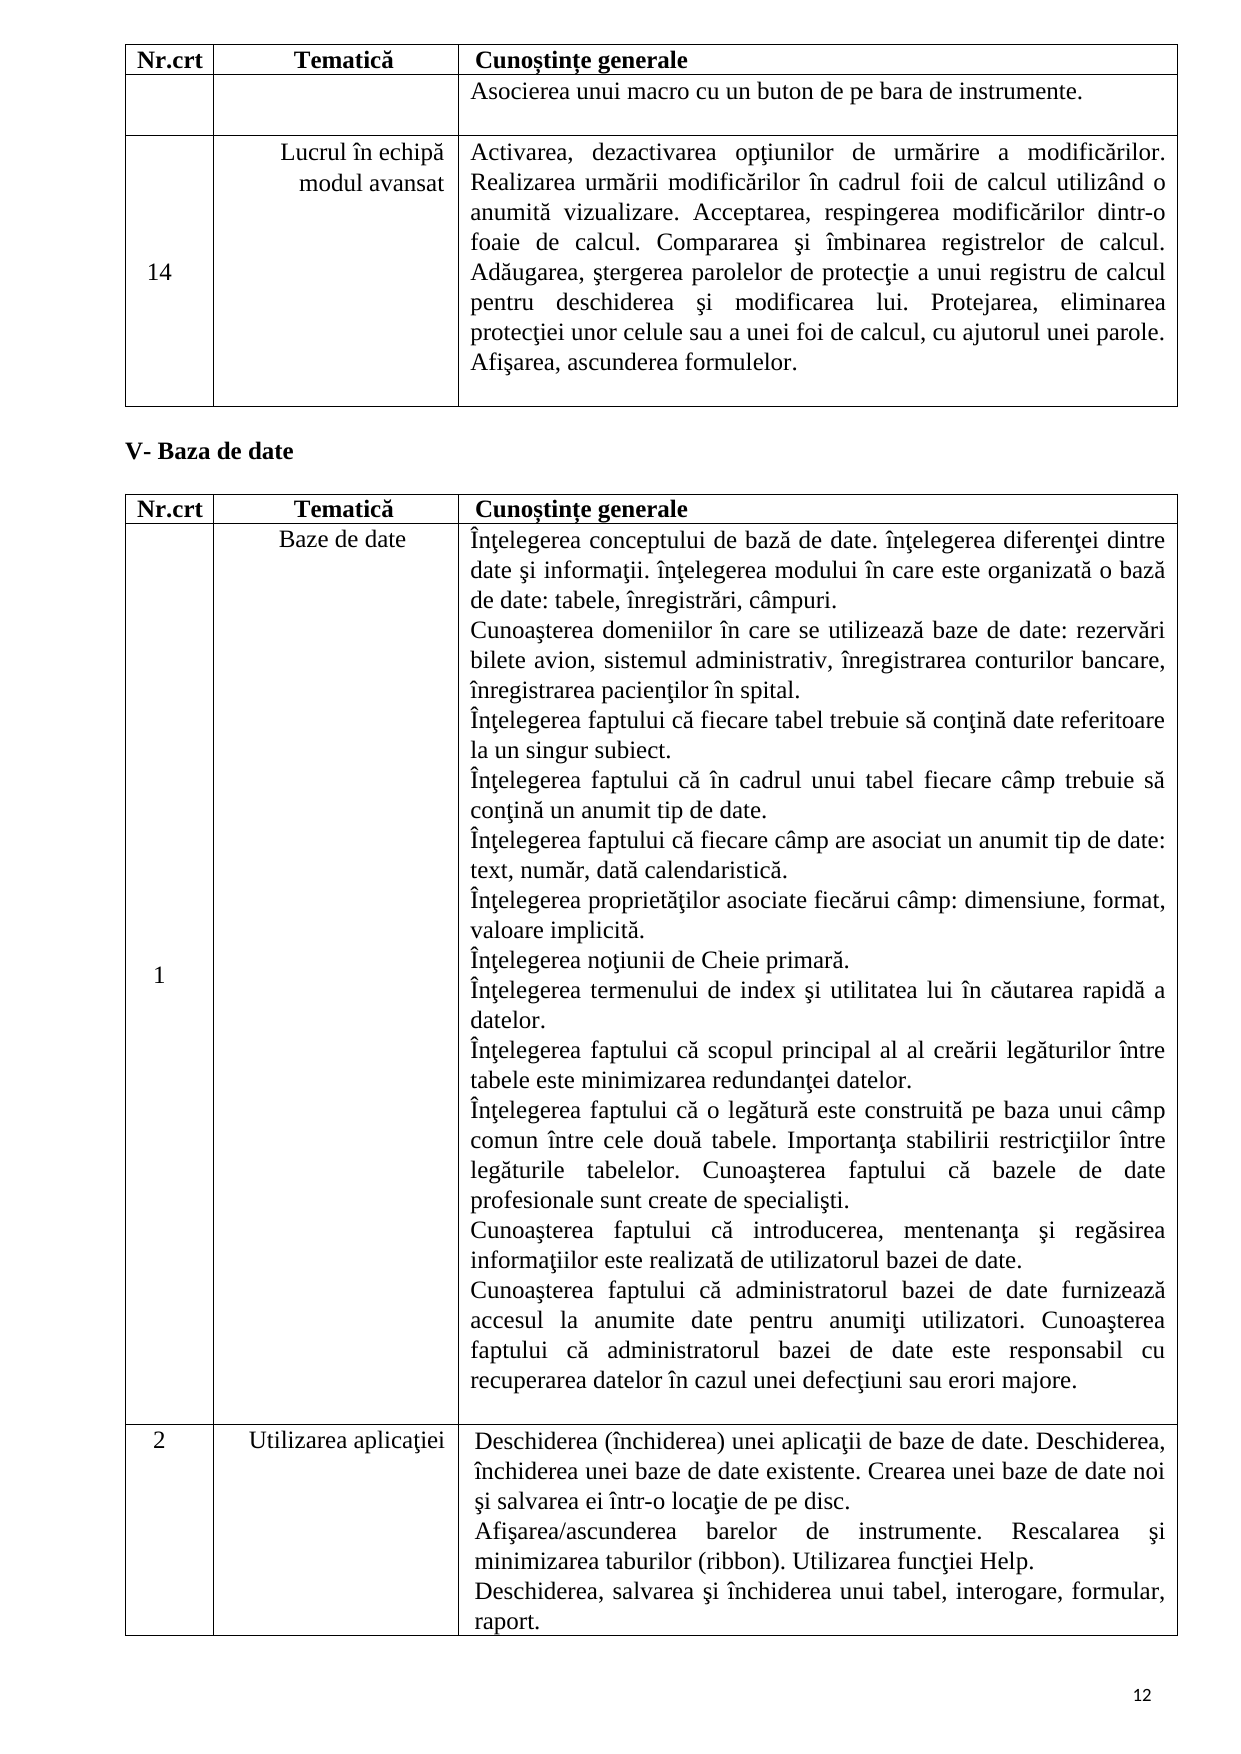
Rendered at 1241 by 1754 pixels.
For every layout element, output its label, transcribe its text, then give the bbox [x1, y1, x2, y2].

table_cell 14 [126, 136, 213, 406]
text V- Baza de date [125, 436, 1152, 465]
table_header Cunoștințe generale [459, 495, 1177, 523]
table_cell Lucrul în echipă modul avansat [214, 136, 458, 406]
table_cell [214, 75, 458, 135]
table_header Cunoștințe generale [459, 45, 1177, 74]
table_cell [459, 75, 1177, 135]
table_cell Baze de date [214, 524, 458, 1424]
table_cell 13 [126, 75, 213, 135]
table_header Nr.crt [126, 45, 213, 74]
table_cell 2 [126, 1425, 213, 1635]
table_header Nr.crt [126, 495, 213, 523]
table_cell 1 [126, 524, 213, 1424]
table_cell Înţelegerea conceptului de bază de date. înţelegerea diferenţei dintre date şi informaţii. înţelegerea modului în care este organizată o bază de date: tabele, înregistrări, câmpuri. Cunoaşterea domeniilor în care se utilizează baze de date: rezervări bilete avion, sistemul administrativ, înregistrarea conturilor bancare, înregistrarea pacienţilor în spital. Înţelegerea faptului că fiecare tabel trebuie să conţină date referitoare la un singur subiect. Înţelegerea faptului că în cadrul unui tabel fiecare câmp trebuie să conţină un anumit tip de date. Înţelegerea faptului că fiecare câmp are asociat un anumit tip de date: text, număr, dată calendaristică. Înţelegerea proprietăţilor asociate fiecărui câmp: dimensiune, format, valoare implicită. Înţelegerea noţiunii de Cheie primară. Înţelegerea termenului de index şi utilitatea lui în căutarea rapidă a datelor. Înţelegerea faptului că scopul principal al al creării legăturilor între tabele este minimizarea redundanţei datelor. Înţelegerea faptului că o legătură este construită pe baza unui câmp comun între cele două tabele. Importanţa stabilirii restricţiilor între legăturile tabelelor. Cunoaşterea faptului că bazele de date profesionale sunt create de specialişti. Cunoaşterea faptului că introducerea, mentenanţa şi regăsirea informaţiilor este realizată de utilizatorul bazei de date. Cunoaşterea faptului că administratorul bazei de date furnizează accesul la anumite date pentru anumiţi utilizatori. Cunoaşterea faptului că administratorul bazei de date este responsabil cu recuperarea datelor în cazul unei defecţiuni sau erori majore. [459, 524, 1177, 1424]
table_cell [459, 1425, 1177, 1635]
table_header Tematică [214, 45, 458, 74]
table_cell Activarea, dezactivarea opţiunilor de urmărire a modificărilor. Realizarea urmării modificărilor în cadrul foii de calcul utilizând o anumită vizualizare. Acceptarea, respingerea modificărilor dintr-o foaie de calcul. Compararea şi îmbinarea registrelor de calcul. Adăugarea, ştergerea parolelor de protecţie a unui registru de calcul pentru deschiderea şi modificarea lui. Protejarea, eliminarea protecţiei unor celule sau a unei foi de calcul, cu ajutorul unei parole. Afişarea, ascunderea formulelor. [459, 136, 1177, 406]
table_header Tematică [214, 495, 458, 523]
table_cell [214, 1425, 458, 1635]
